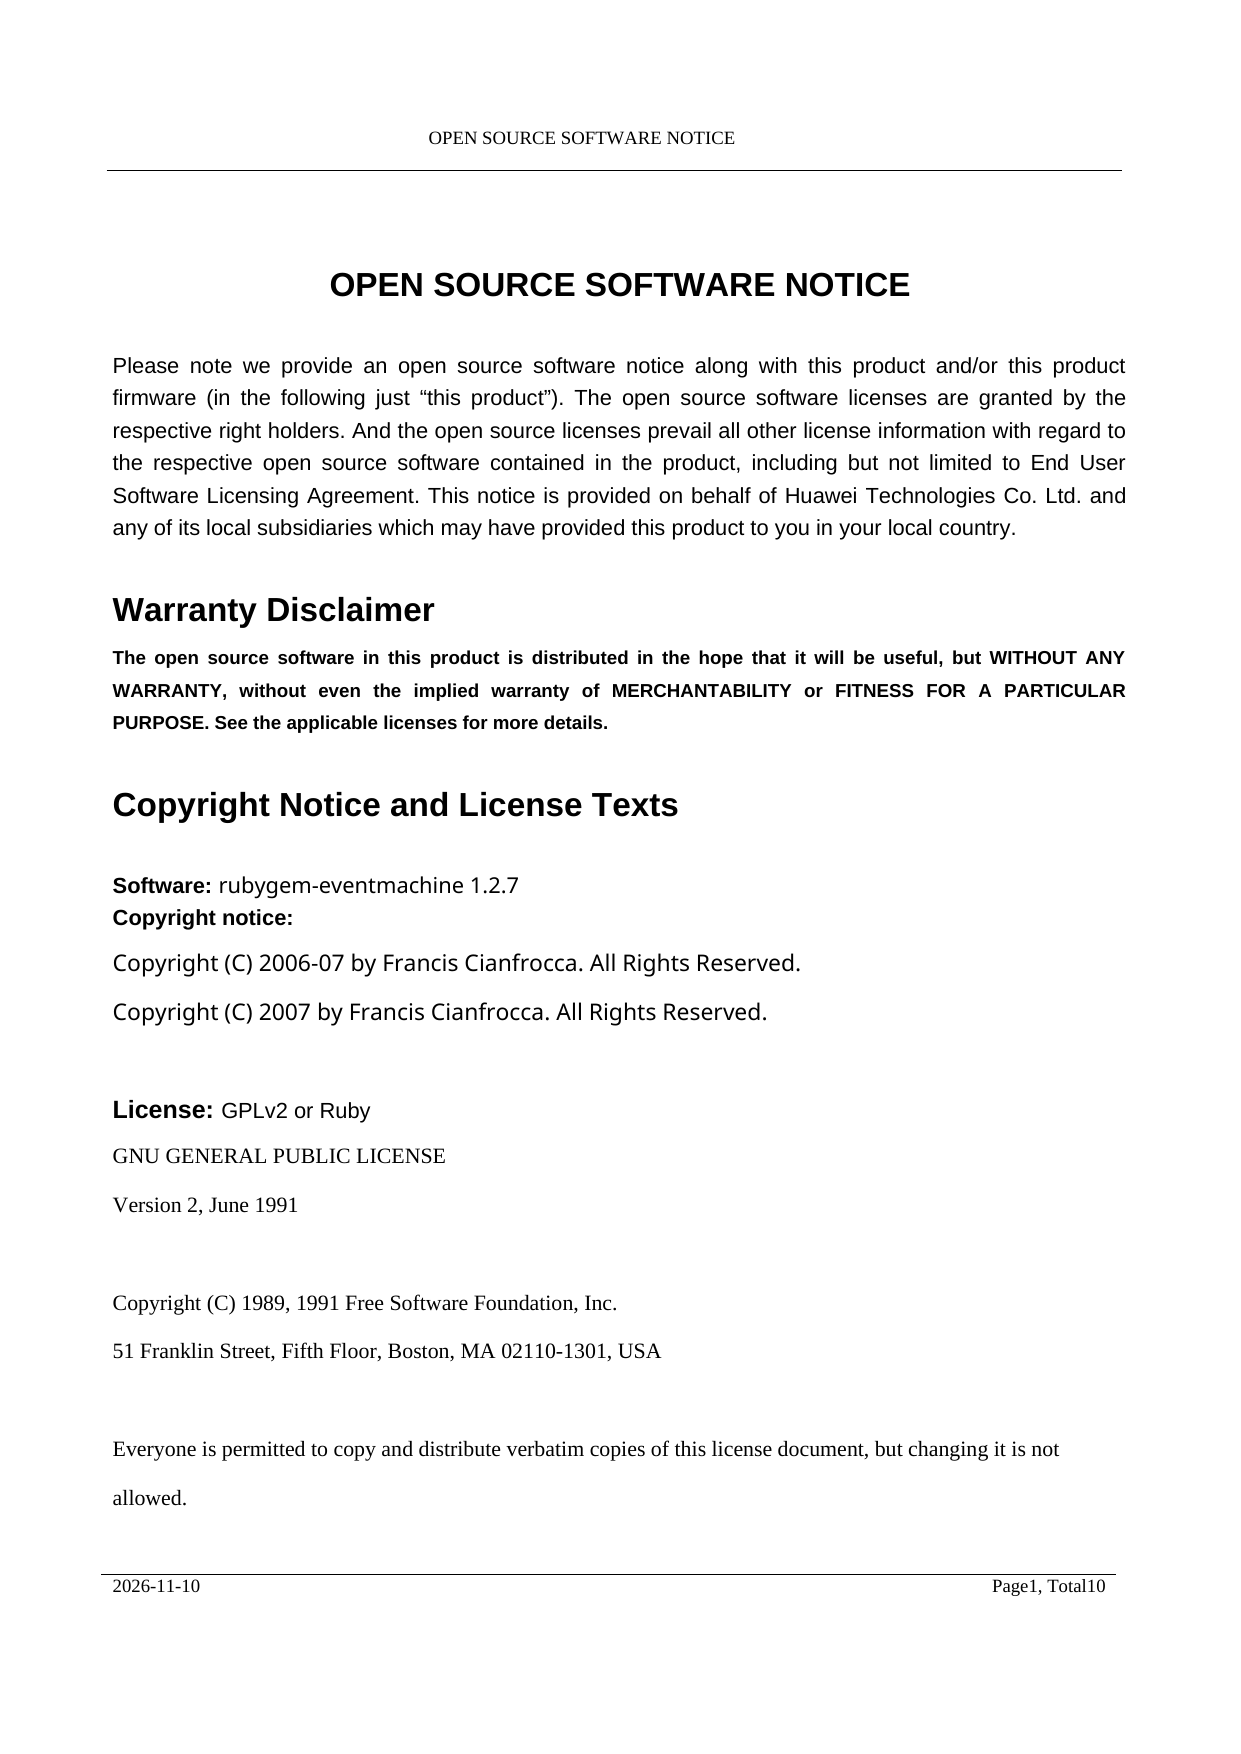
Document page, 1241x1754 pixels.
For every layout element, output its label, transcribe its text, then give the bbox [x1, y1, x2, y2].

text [112, 1140, 1128, 1513]
text Warranty Disclaimer [112, 576, 1128, 641]
text Copyright notice: [112, 901, 1128, 934]
text Please note we provide an open source software notice along with this product and/or this product firmware (in the following just “this product”). The open source software licenses are granted by the respective right holders. And the open source licenses prevail all other license information with regard to the respective open source software contained in the product, including but not limited to End User Software Licensing Agreement. This notice is provided on behalf of Huawei Technologies Co. Ltd. and any of its local subsidiaries which may have provided this product to you in your local country. [112, 349, 1128, 544]
text Copyright Notice and License Texts [112, 771, 1128, 836]
text License: GPLv2 or Ruby [112, 1093, 1128, 1125]
text The open source software in this product is distributed in the hope that it will be useful, but WITHOUT ANY WARRANTY, without even the implied warranty of MERCHANTABILITY or FITNESS FOR A PARTICULAR PURPOSE. See the applicable licenses for more details. [112, 641, 1128, 739]
text OPEN SOURCE SOFTWARE NOTICE [112, 251, 1128, 316]
text Software: rubygem-eventmachine 1.2.7 [112, 869, 1128, 901]
text Copyright (C) 2006-07 by Francis Cianfrocca. All Rights Reserved. Copyright (C) 2007 by Francis Cianfrocca. All Rights Reserved. [112, 947, 1128, 1077]
